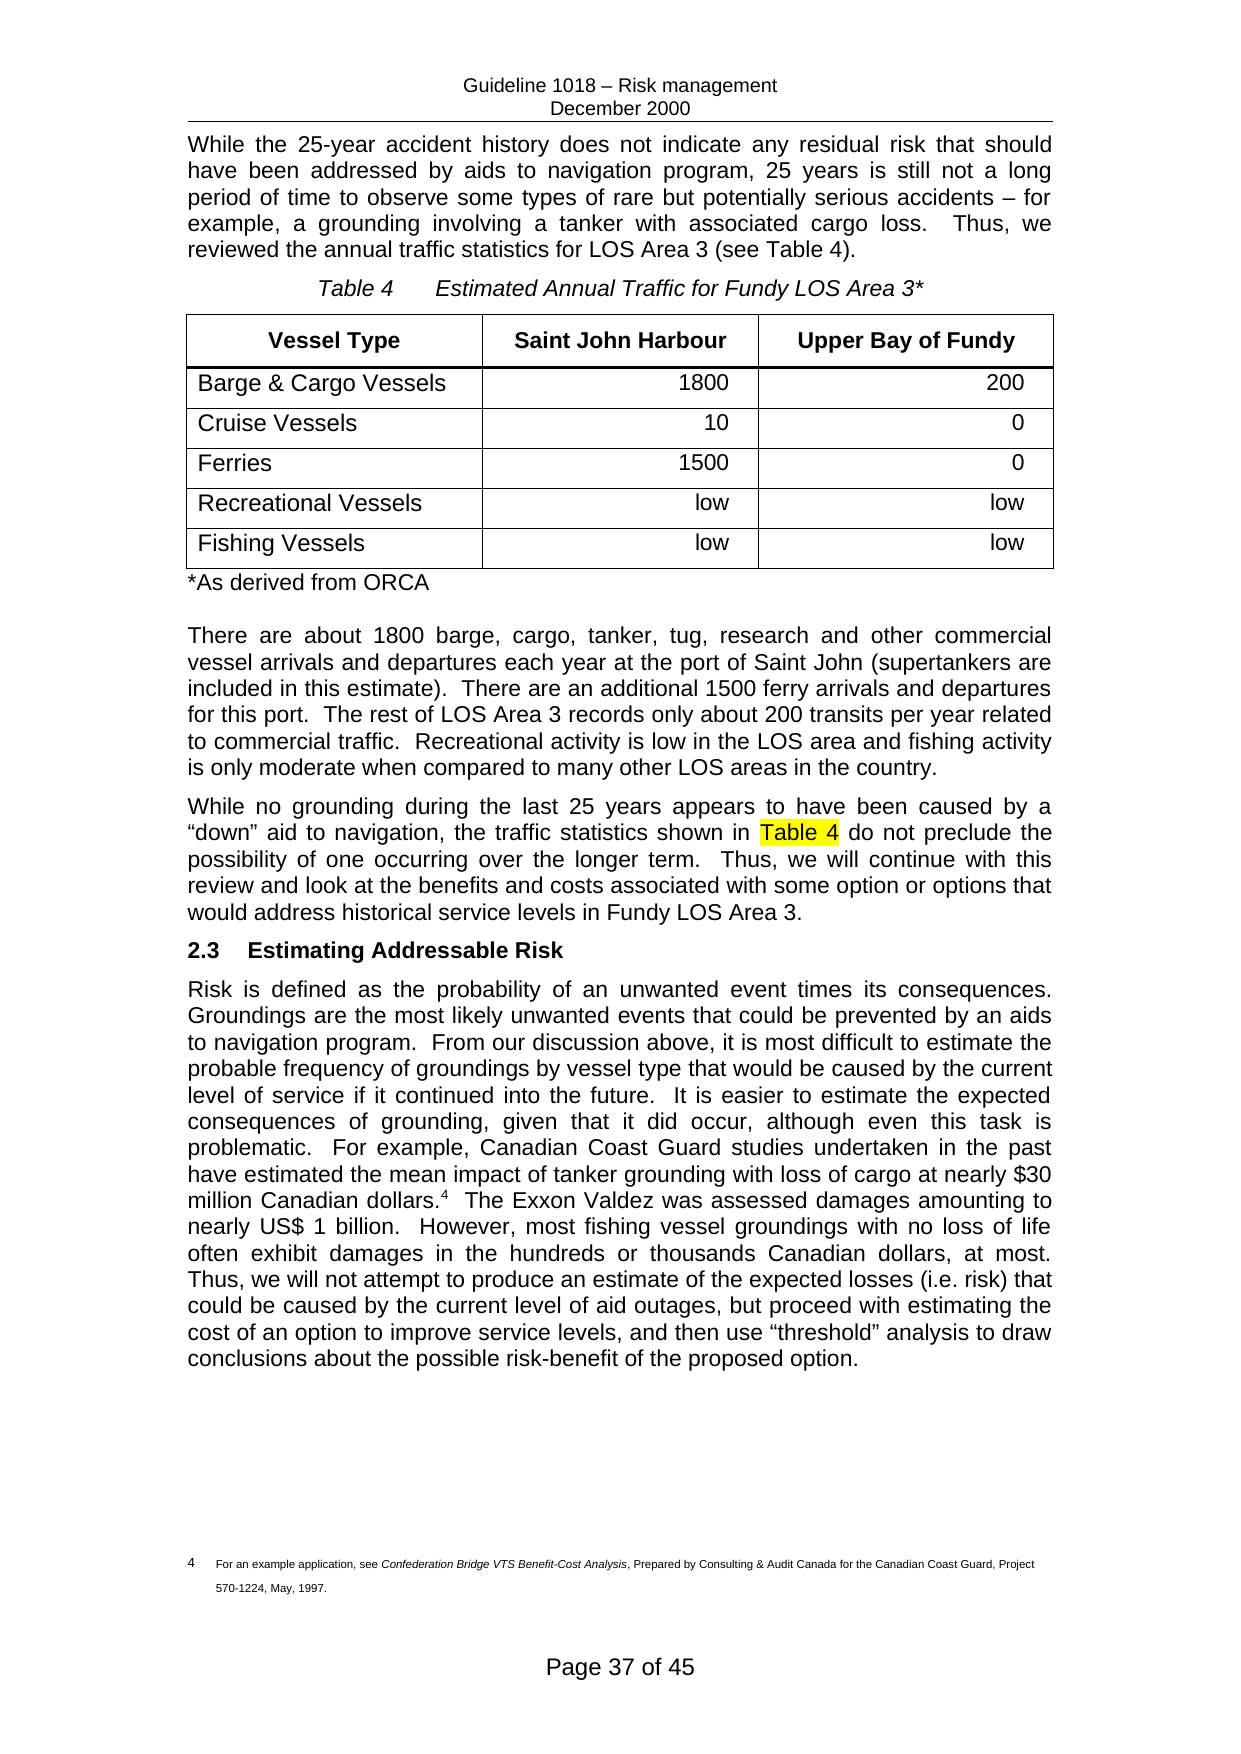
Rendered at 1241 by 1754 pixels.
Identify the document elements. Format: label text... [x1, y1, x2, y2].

table_cell 1800 [483, 369, 758, 408]
table_header Vessel Type [187, 315, 482, 366]
table_cell 1500 [483, 449, 758, 488]
table_cell 200 [759, 369, 1053, 408]
table_cell 0 [759, 409, 1053, 448]
text Estimated Annual Traffic for Fundy LOS Area 3* [187, 275, 1053, 302]
text Risk is defined as the probability of an unwanted event times its consequences. Groundings are the most likely unwanted events that could be prevented by an aids to navigation program. From our discussion above, it is most difficult to estimate the probable frequency of groundings by vessel type that would be caused by the current level of service if it continued into the future. It is easier to estimate the expected consequences of grounding, given that it did occur, although even this task is problematic. For example, Canadian Coast Guard studies undertaken in the past have estimated the mean impact of tanker grounding with loss of cargo at nearly $30 million Canadian dollars. The Exxon Valdez was assessed damages amounting to nearly US$ 1 billion. However, most fishing vessel groundings with no loss of life often exhibit damages in the hundreds or thousands Canadian dollars, at most. Thus, we will not attempt to produce an estimate of the expected losses (i.e. risk) that could be caused by the current level of aid outages, but proceed with estimating the cost of an option to improve service levels, and then use “threshold” analysis to draw conclusions about the possible risk-benefit of the proposed option. [187, 976, 1053, 1371]
table_cell 10 [483, 409, 758, 448]
table_cell low [759, 529, 1053, 567]
table_cell low [483, 529, 758, 567]
table_header Upper Bay of Fundy [759, 315, 1053, 366]
table_cell Cruise Vessels [187, 409, 482, 448]
text While the 25-year accident history does not indicate any residual risk that should have been addressed by aids to navigation program, 25 years is still not a long period of time to observe some types of rare but potentially serious accidents – for example, a grounding involving a tanker with associated cargo loss. Thus, we reviewed the annual traffic statistics for LOS Area 3 (see Table 4). [187, 131, 1053, 263]
table_cell Ferries [187, 449, 482, 488]
subtitle Estimating Addressable Risk [187, 937, 1053, 964]
text There are about 1800 barge, cargo, tanker, tug, research and other commercial vessel arrivals and departures each year at the port of Saint John (supertankers are included in this estimate). There are an additional 1500 ferry arrivals and departures for this port. The rest of LOS Area 3 records only about 200 transits per year related to commercial traffic. Recreational activity is low in the LOS area and fishing activity is only moderate when compared to many other LOS areas in the country. [187, 622, 1053, 781]
table_cell low [759, 489, 1053, 527]
table_cell 0 [759, 449, 1053, 488]
table_cell Recreational Vessels [187, 489, 482, 527]
text *As derived from ORCA [187, 569, 1053, 595]
table_cell Barge & Cargo Vessels [187, 369, 482, 408]
text While no grounding during the last 25 years appears to have been caused by a “down” aid to navigation, the traffic statistics shown in Table 4 do not preclude the possibility of one occurring over the longer term. Thus, we will continue with this review and look at the benefits and costs associated with some option or options that would address historical service levels in Fundy LOS Area 3. [187, 793, 1053, 925]
table_cell low [483, 489, 758, 527]
table_header Saint John Harbour [483, 315, 758, 366]
table_cell Fishing Vessels [187, 529, 482, 567]
